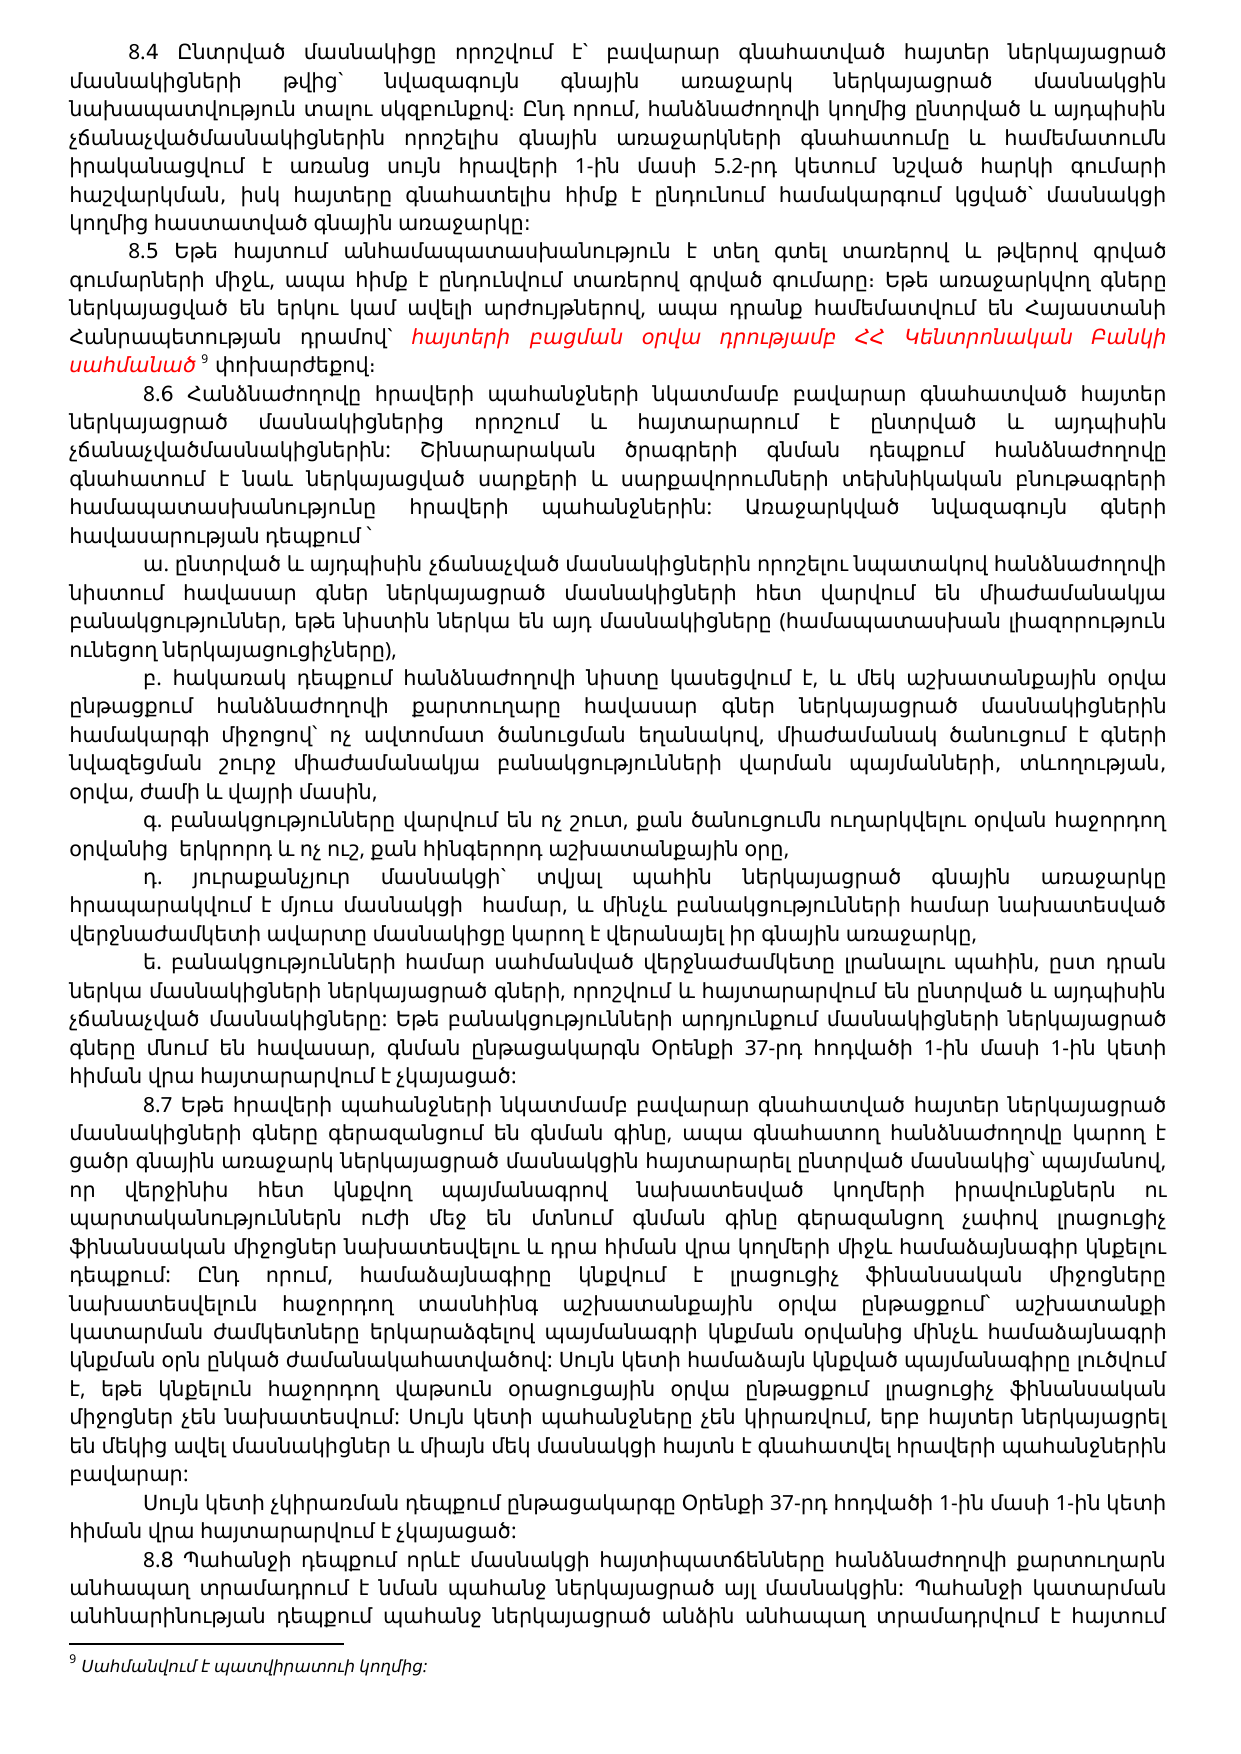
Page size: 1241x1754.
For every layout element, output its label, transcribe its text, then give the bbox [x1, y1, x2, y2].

text 8.5 Եթե հայտում անհամապատասխանություն է տեղ գտել տառերով և թվերով գրված գումարների միջև, ապա հիմք է ընդունվում տառերով գրված գումարը։ Եթե առաջարկվող գները ներկայացված են երկու կամ ավելի արժույթներով, ապա դրանք համեմատվում են Հայաստանի Հանրապետության դրամով` հայտերի բացման օրվա դրությամբ ՀՀ Կենտրոնական Բանկի սահմանած փոխարժեքով։ [69, 237, 1167, 379]
text ա. ընտրված և այդպիսին չճանաչված մասնակիցներին որոշելու նպատակով հանձնաժողովի նիստում հավասար գներ ներկայացրած մասնակիցների հետ վարվում են միաժամանակյա բանակցություններ, եթե նիստին ներկա են այդ մասնակիցները (համապատասխան լիազորություն ունեցող ներկայացուցիչները), [69, 549, 1167, 663]
text գ. բանակցությունները վարվում են ոչ շուտ, քան ծանուցումն ուղարկվելու օրվան հաջորդող օրվանից երկրորդ և ոչ ուշ, քան հինգերորդ աշխատանքային օրը, [69, 805, 1167, 862]
text Սույն կետի չկիրառման դեպքում ընթացակարգը Օրենքի 37-րդ հոդվածի 1-ին մասի 1-ին կետի հիման վրա հայտարարվում է չկայացած: [69, 1488, 1167, 1545]
text 8.4 Ընտրված մասնակիցը որոշվում է` բավարար գնահատված հայտեր ներկայացրած մասնակիցների թվից` նվազագույն գնային առաջարկ ներկայացրած մասնակցին նախապատվություն տալու սկզբունքով։ Ընդ որում, հանձնաժողովի կողմից ընտրված և այդպիսին չճանաչվածմասնակիցներին որոշելիս գնային առաջարկների գնահատումը և համեմատումն իրականացվում է առանց սույն հրավերի 1-ին մասի 5.2-րդ կետում նշված հարկի գումարի հաշվարկման, իսկ հայտերը գնահատելիս հիմք է ընդունում համակարգում կցված` մասնակցի կողմից հաստատված գնային առաջարկը: [69, 37, 1167, 237]
text դ. յուրաքանչյուր մասնակցի` տվյալ պահին ներկայացրած գնային առաջարկը հրապարակվում է մյուս մասնակցի համար, և մինչև բանակցությունների համար նախատեսված վերջնաժամկետի ավարտը մասնակիցը կարող է վերանայել իր գնային առաջարկը, [69, 862, 1167, 947]
text բ. հակառակ դեպքում հանձնաժողովի նիստը կասեցվում է, և մեկ աշխատանքային օրվա ընթացքում հանձնաժողովի քարտուղարը հավասար գներ ներկայացրած մասնակիցներին համակարգի միջոցով՝ ոչ ավտոմատ ծանուցման եղանակով, միաժամանակ ծանուցում է գների նվազեցման շուրջ միաժամանակյա բանակցությունների վարման պայմանների, տևողության, օրվա, ժամի և վայրի մասին, [69, 663, 1167, 805]
text ե. բանակցությունների համար սահմանված վերջնաժամկետը լրանալու պահին, ըստ դրան ներկա մասնակիցների ներկայացրած գների, որոշվում և հայտարարվում են ընտրված և այդպիսին չճանաչված մասնակիցները: Եթե բանակցությունների արդյունքում մասնակիցների ներկայացրած գները մնում են հավասար, գնման ընթացակարգն Օրենքի 37-րդ հոդվածի 1-ին մասի 1-ին կետի հիման վրա հայտարարվում է չկայացած: [69, 947, 1167, 1090]
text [69, 1545, 1167, 1630]
text 8.7 Եթե հրավերի պահանջների նկատմամբ բավարար գնահատված հայտեր ներկայացրած մասնակիցների գները գերազանցում են գնման գինը, ապա գնահատող հանձնաժողովը կարող է ցածր գնային առաջարկ ներկայացրած մասնակցին հայտարարել ընտրված մասնակից՝ պայմանով, որ վերջինիս հետ կնքվող պայմանագրով նախատեսված կողմերի իրավունքներն ու պարտականություններն ուժի մեջ են մտնում գնման գինը գերազանցող չափով լրացուցիչ ֆինանսական միջոցներ նախատեսվելու և դրա հիման վրա կողմերի միջև համաձայնագիր կնքելու դեպքում: Ընդ որում, համաձայնագիրը կնքվում է լրացուցիչ ֆինանսական միջոցները նախատեսվելուն հաջորդող տասնհինգ աշխատանքային օրվա ընթացքում՝ աշխատանքի կատարման ժամկետները երկարաձգելով պայմանագրի կնքման օրվանից մինչև համաձայնագրի կնքման օրն ընկած ժամանակահատվածով: Սույն կետի համաձայն կնքված պայմանագիրը լուծվում է, եթե կնքելուն հաջորդող վաթսուն օրացուցային օրվա ընթացքում լրացուցիչ ֆինանսական միջոցներ չեն նախատեսվում: Սույն կետի պահանջները չեն կիրառվում, երբ հայտեր ներկայացրել են մեկից ավել մասնակիցներ և միայն մեկ մասնակցի հայտն է գնահատվել հրավերի պահանջներին բավարար: [69, 1090, 1167, 1488]
text 8.6 Հանձնաժողովը հրավերի պահանջների նկատմամբ բավարար գնահատված հայտեր ներկայացրած մասնակիցներից որոշում և հայտարարում է ընտրված և այդպիսին չճանաչվածմասնակիցներին: Շինարարական ծրագրերի գնման դեպքում հանձնաժողովը գնահատում է նաև ներկայացված սարքերի և սարքավորումների տեխնիկական բնութագրերի համապատասխանությունը հրավերի պահանջներին: Առաջարկված նվազագույն գների հավասարության դեպքում ՝ [69, 379, 1167, 549]
